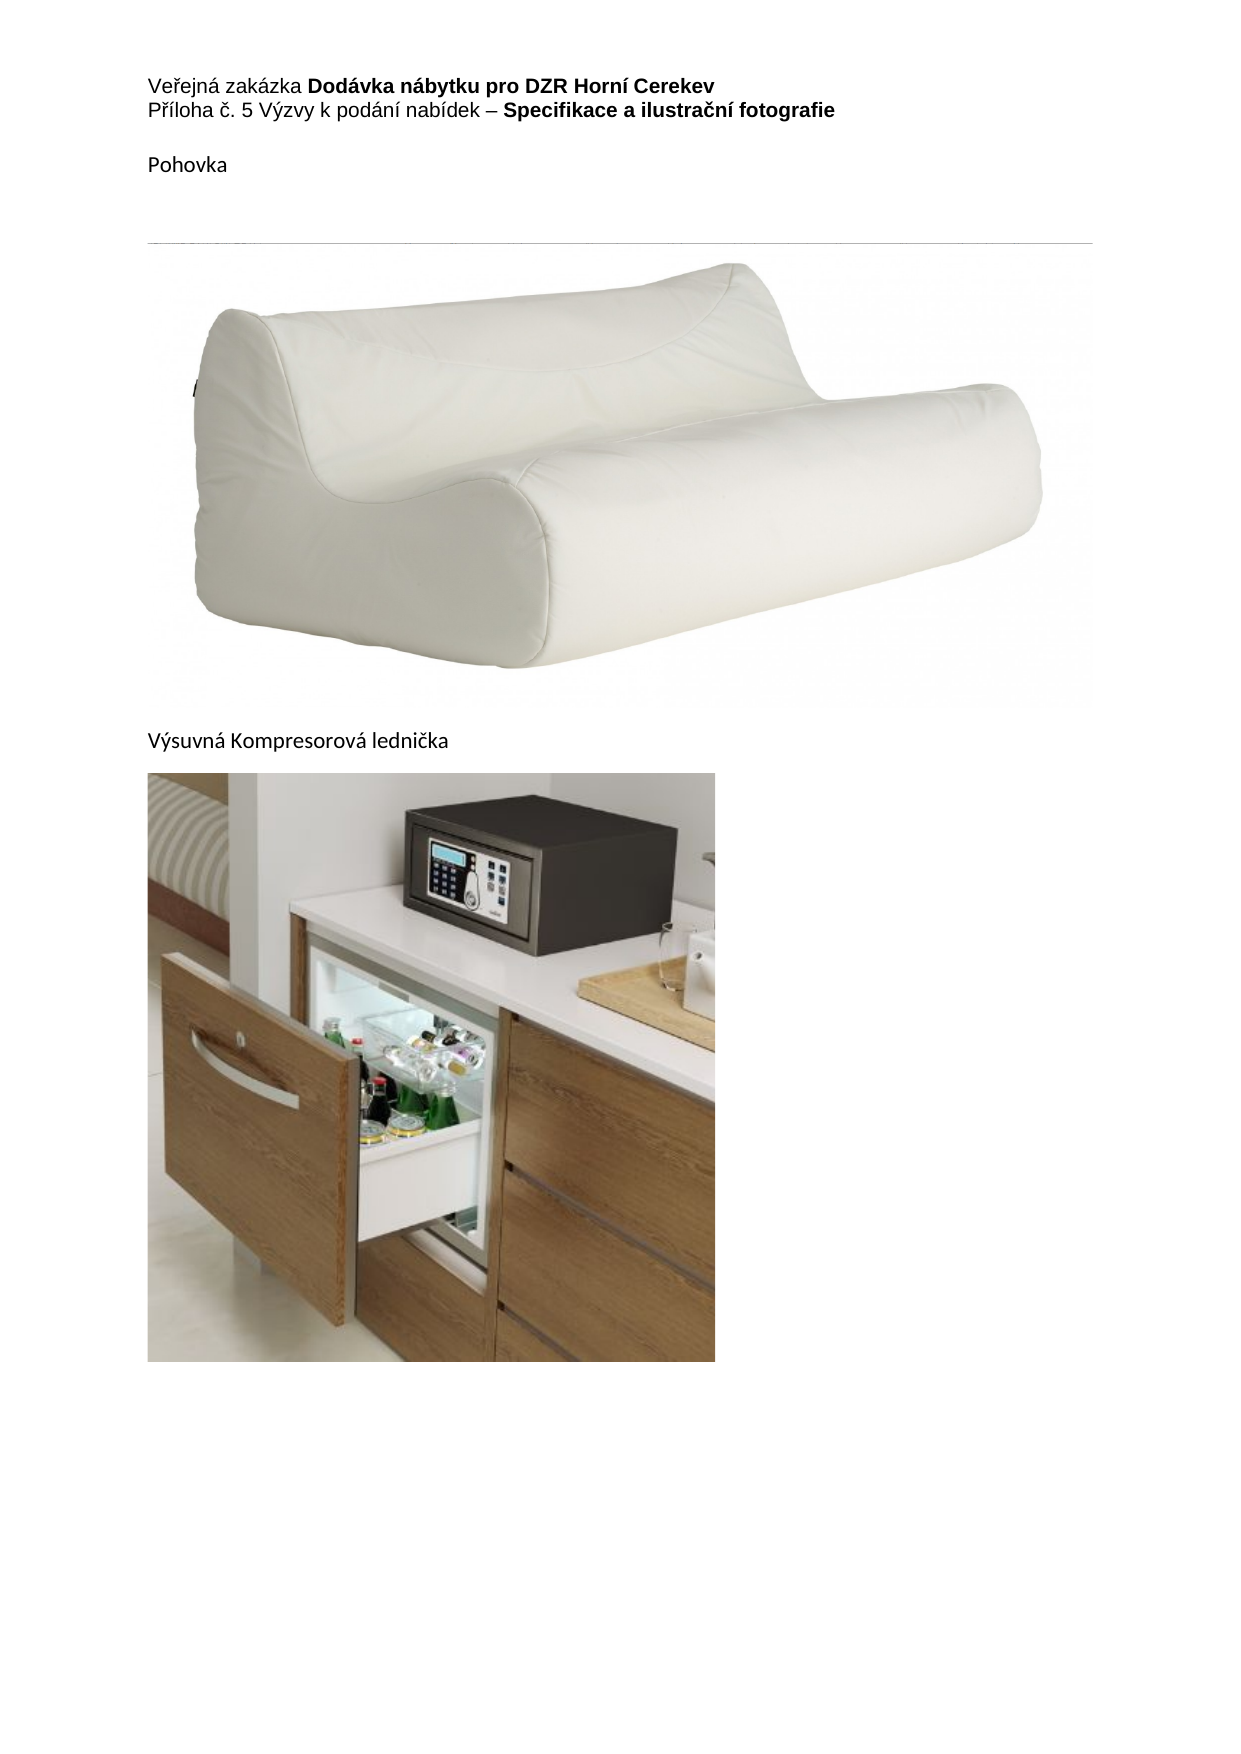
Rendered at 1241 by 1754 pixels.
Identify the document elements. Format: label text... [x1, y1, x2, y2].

text Výsuvná Kompresorová lednička [148, 726, 1093, 754]
text Pohovka [148, 150, 1093, 178]
picture [147, 243, 1093, 708]
picture [147, 773, 716, 1362]
